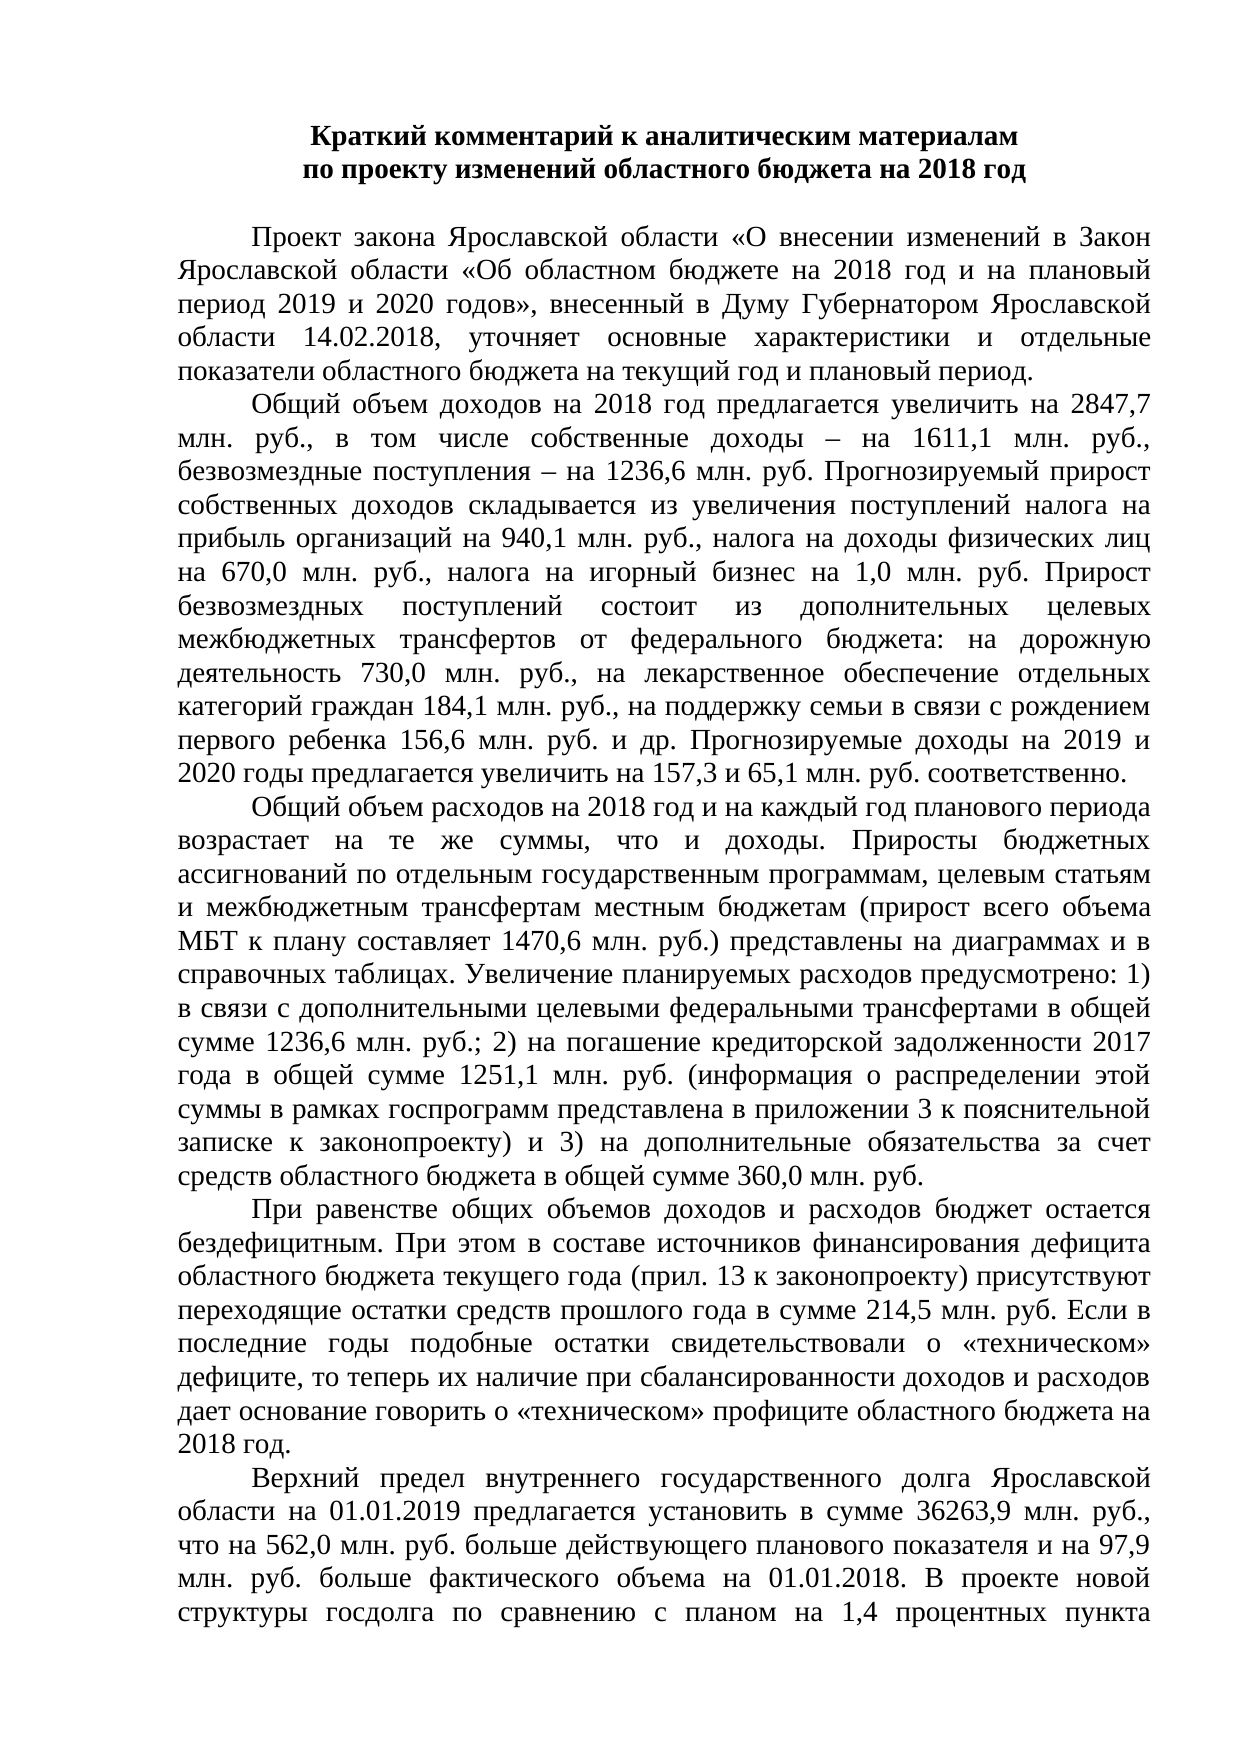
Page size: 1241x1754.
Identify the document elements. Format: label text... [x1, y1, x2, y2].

text по проекту изменений областного бюджета на 2018 год [177, 152, 1152, 185]
text При равенстве общих объемов доходов и расходов бюджет остается бездефицитным. При этом в составе источников финансирования дефицита областного бюджета текущего года (прил. 13 к законопроекту) присутствуют переходящие остатки средств прошлого года в сумме 214,5 млн. руб. Если в последние годы подобные остатки свидетельствовали о «техническом» дефиците, то теперь их наличие при сбалансированности доходов и расходов дает основание говорить о «техническом» профиците областного бюджета на 2018 год. [177, 1191, 1152, 1460]
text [177, 1460, 1152, 1627]
text Общий объем расходов на 2018 год и на каждый год планового периода возрастает на те же суммы, что и доходы. Приросты бюджетных ассигнований по отдельным государственным программам, целевым статьям и межбюджетным трансфертам местным бюджетам (прирост всего объема МБТ к плану составляет 1470,6 млн. руб.) представлены на диаграммах и в справочных таблицах. Увеличение планируемых расходов предусмотрено: 1) в связи с дополнительными целевыми федеральными трансфертами в общей сумме 1236,6 млн. руб.; 2) на погашение кредиторской задолженности 2017 года в общей сумме 1251,1 млн. руб. (информация о распределении этой суммы в рамках госпрограмм представлена в приложении 3 к пояснительной записке к законопроекту) и 3) на дополнительные обязательства за счет средств областного бюджета в общей сумме 360,0 млн. руб. [177, 789, 1152, 1191]
text Проект закона Ярославской области «О внесении изменений в Закон Ярославской области «Об областном бюджете на 2018 год и на плановый период 2019 и 2020 годов», внесенный в Думу Губернатором Ярославской области 14.02.2018, уточняет основные характеристики и отдельные показатели областного бюджета на текущий год и плановый период. [177, 219, 1152, 386]
text Краткий комментарий к аналитическим материалам [177, 118, 1152, 152]
text Общий объем доходов на 2018 год предлагается увеличить на 2847,7 млн. руб., в том числе собственные доходы – на 1611,1 млн. руб., безвозмездные поступления – на 1236,6 млн. руб. Прогнозируемый прирост собственных доходов складывается из увеличения поступлений налога на прибыль организаций на 940,1 млн. руб., налога на доходы физических лиц на 670,0 млн. руб., налога на игорный бизнес на 1,0 млн. руб. Прирост безвозмездных поступлений состоит из дополнительных целевых межбюджетных трансфертов от федерального бюджета: на дорожную деятельность 730,0 млн. руб., на лекарственное обеспечение отдельных категорий граждан 184,1 млн. руб., на поддержку семьи в связи с рождением первого ребенка 156,6 млн. руб. и др. Прогнозируемые доходы на 2019 и 2020 годы предлагается увеличить на 157,3 и 65,1 млн. руб. соответственно. [177, 386, 1152, 789]
